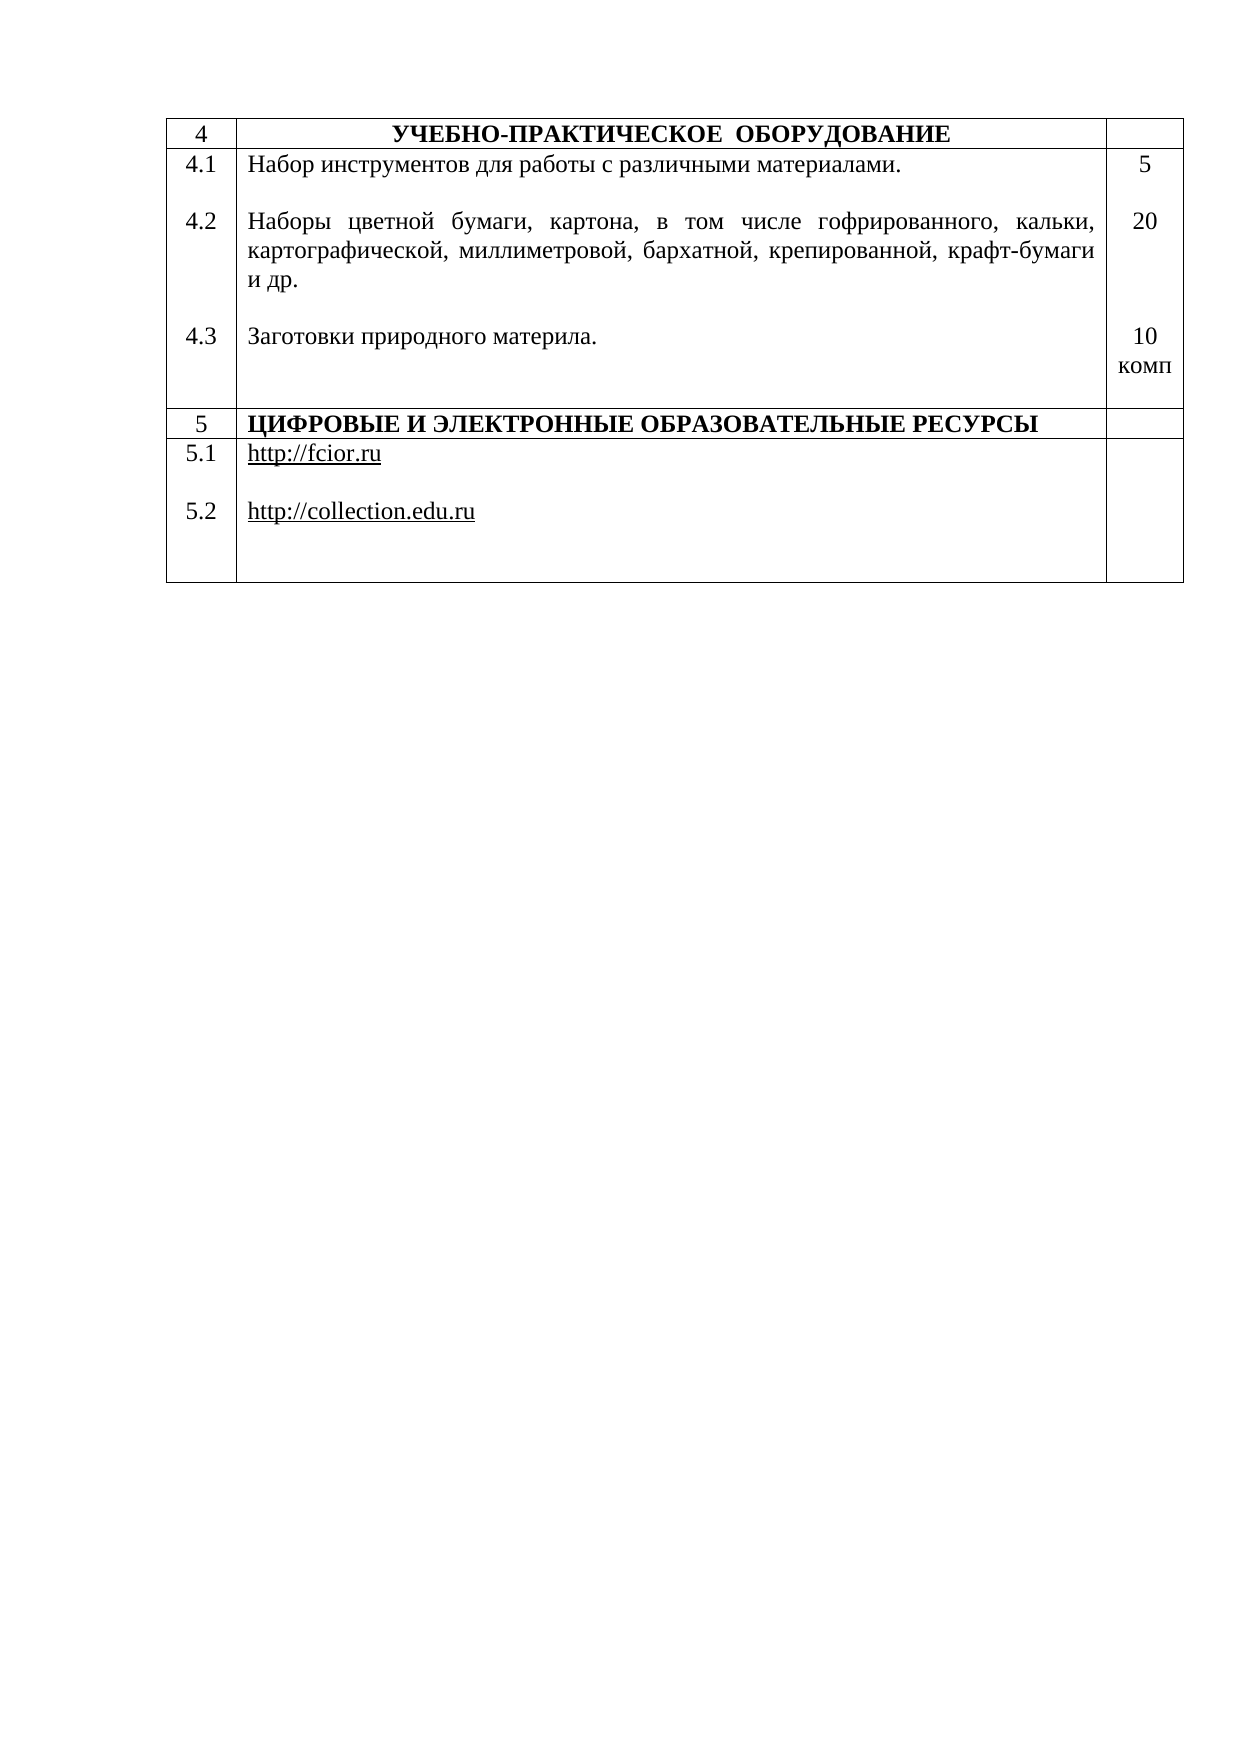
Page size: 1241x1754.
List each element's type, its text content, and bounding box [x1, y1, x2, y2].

table_cell [1107, 409, 1183, 437]
table_cell 4.1 4.2 4.3 [167, 149, 236, 408]
table_cell Набор инструментов для работы с различными материалами. Наборы цветной бумаги, картона, в том числе гофрированного, кальки, картографической, миллиметровой, бархатной, крепированной, крафт-бумаги и др. Заготовки природного материла. [237, 149, 1106, 408]
table_cell 5.1 5.2 [167, 439, 236, 582]
table_cell [1107, 439, 1183, 582]
table_cell УЧЕБНО-ПРАКТИЧЕСКОЕ ОБОРУДОВАНИЕ [237, 119, 1106, 148]
table_cell ЦИФРОВЫЕ И ЭЛЕКТРОННЫЕ ОБРАЗОВАТЕЛЬНЫЕ РЕСУРСЫ [237, 409, 1106, 437]
table_cell http://fcior.ru http://collection.edu.ru [237, 439, 1106, 582]
table_cell [1107, 119, 1183, 148]
table_cell 5 [167, 409, 236, 437]
table_cell 4 [167, 119, 236, 148]
table_cell 5 20 10 комп [1107, 149, 1183, 408]
